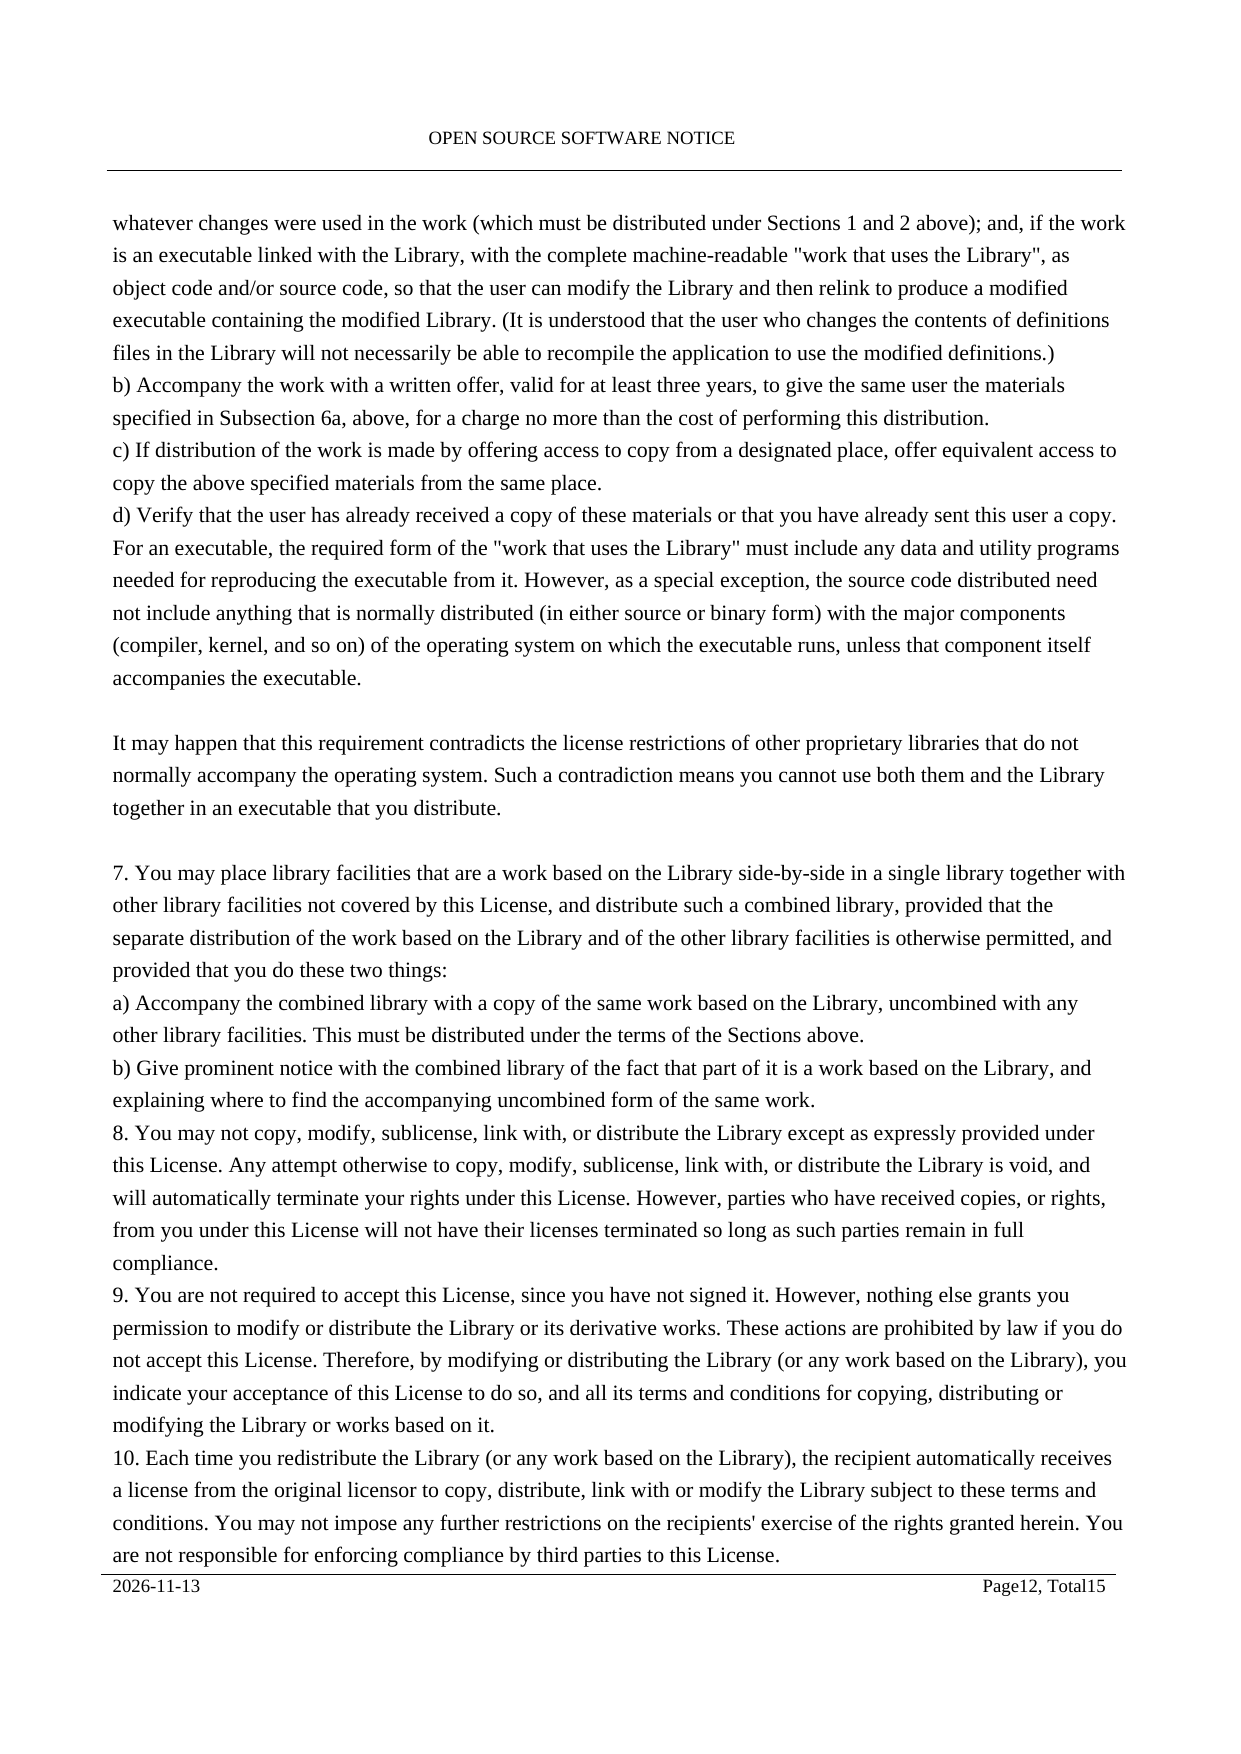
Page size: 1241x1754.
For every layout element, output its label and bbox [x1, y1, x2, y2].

text [112, 206, 1128, 1571]
